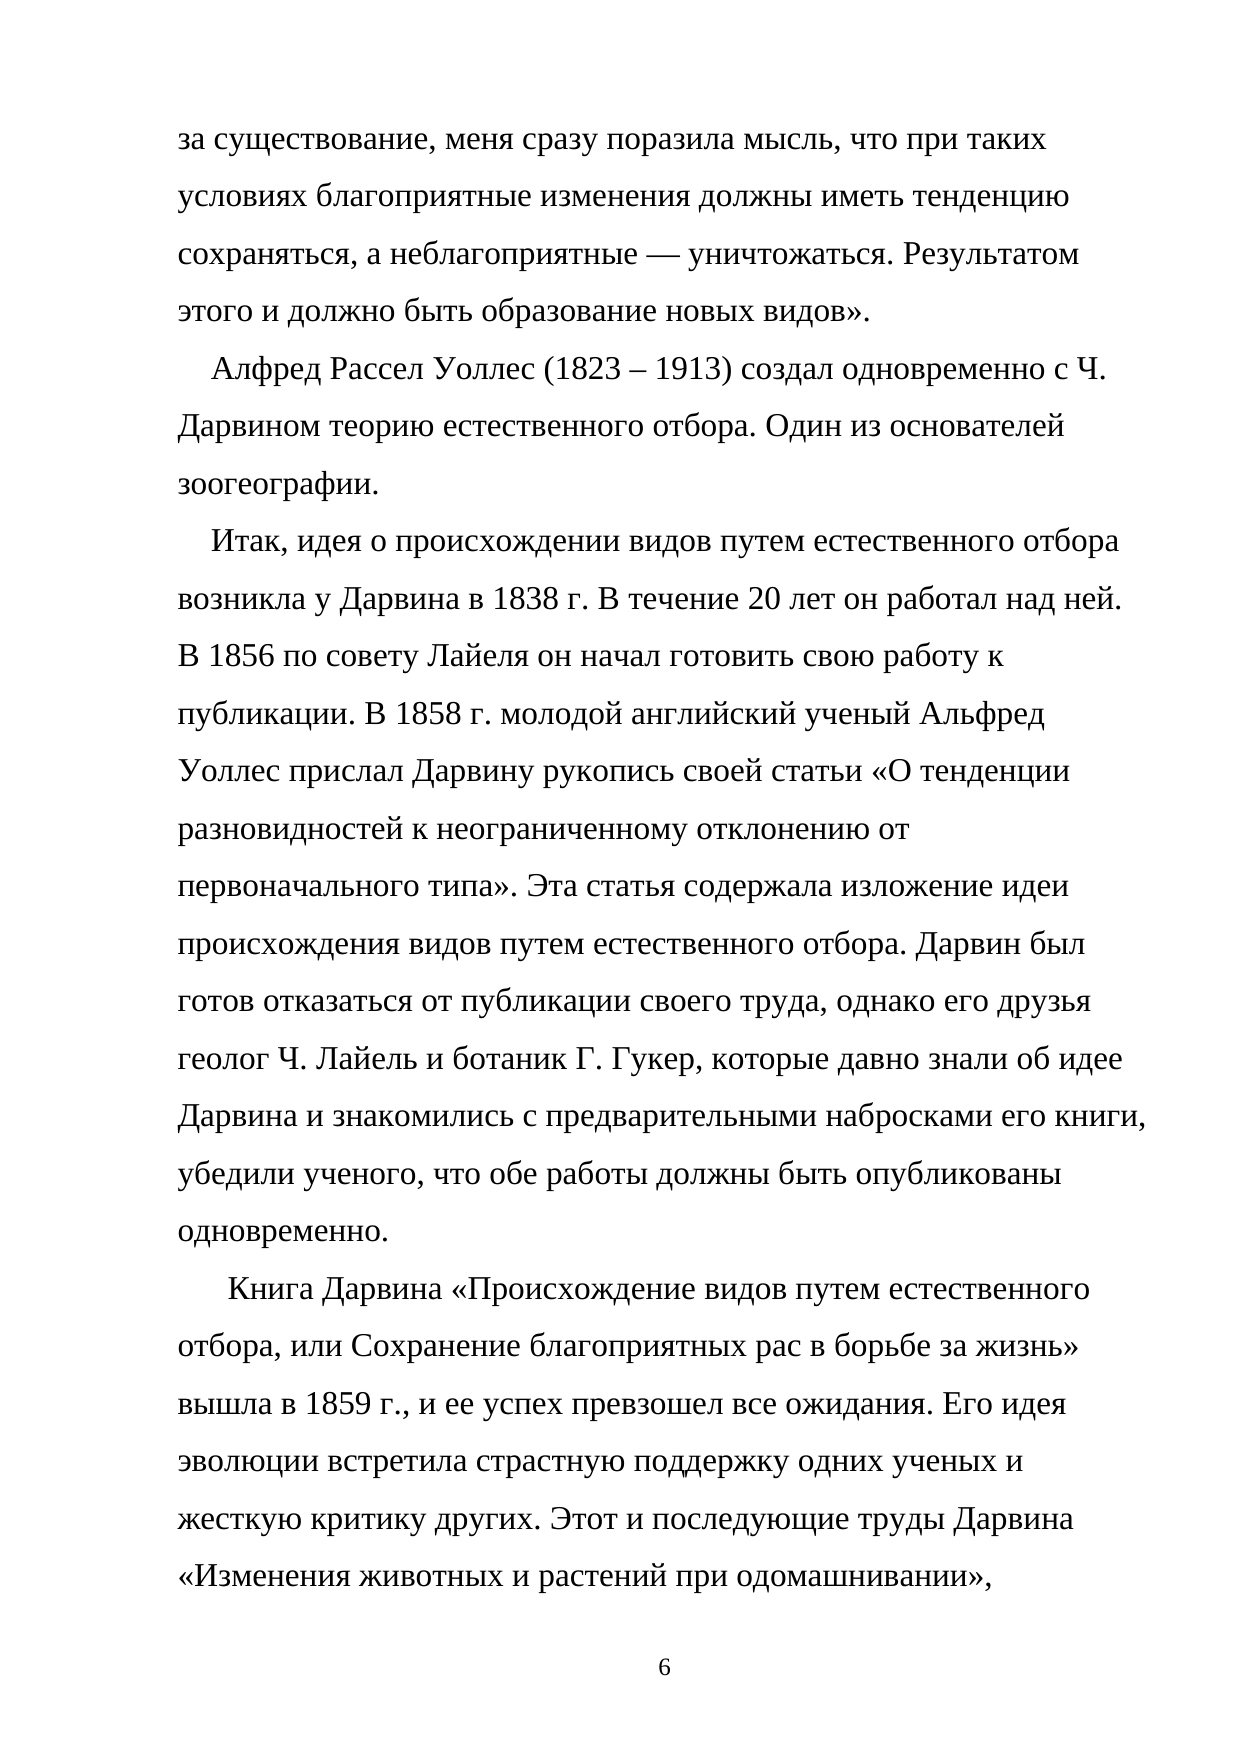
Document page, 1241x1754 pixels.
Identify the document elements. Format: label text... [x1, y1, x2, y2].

text Итак, идея о происхождении видов путем естественного отбора возникла у Дарвина в . В течение 20 лет он работал над ней. В 1856 по совету Лайеля он начал готовить свою работу к публикации. В . молодой английский ученый Альфред Уоллес прислал Дарвину рукопись своей статьи «О тенденции разновидностей к неограниченному отклонению от первоначального типа». Эта статья содержала изложение идеи происхождения видов путем естественного отбора. Дарвин был готов отказаться от публикации своего труда, однако его друзья геолог Ч. Лайель и ботаник Г. Гукер, которые давно знали об идее Дарвина и знакомились с предварительными набросками его книги, убедили ученого, что обе работы должны быть опубликованы одновременно. [177, 521, 1152, 1249]
text Алфред Рассел Уоллес (1823 – 1913) создал одновременно с Ч. Дарвином теорию естественного отбора. Один из основателей зоогеографии. [177, 348, 1152, 501]
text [177, 1268, 1152, 1594]
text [177, 118, 1152, 329]
